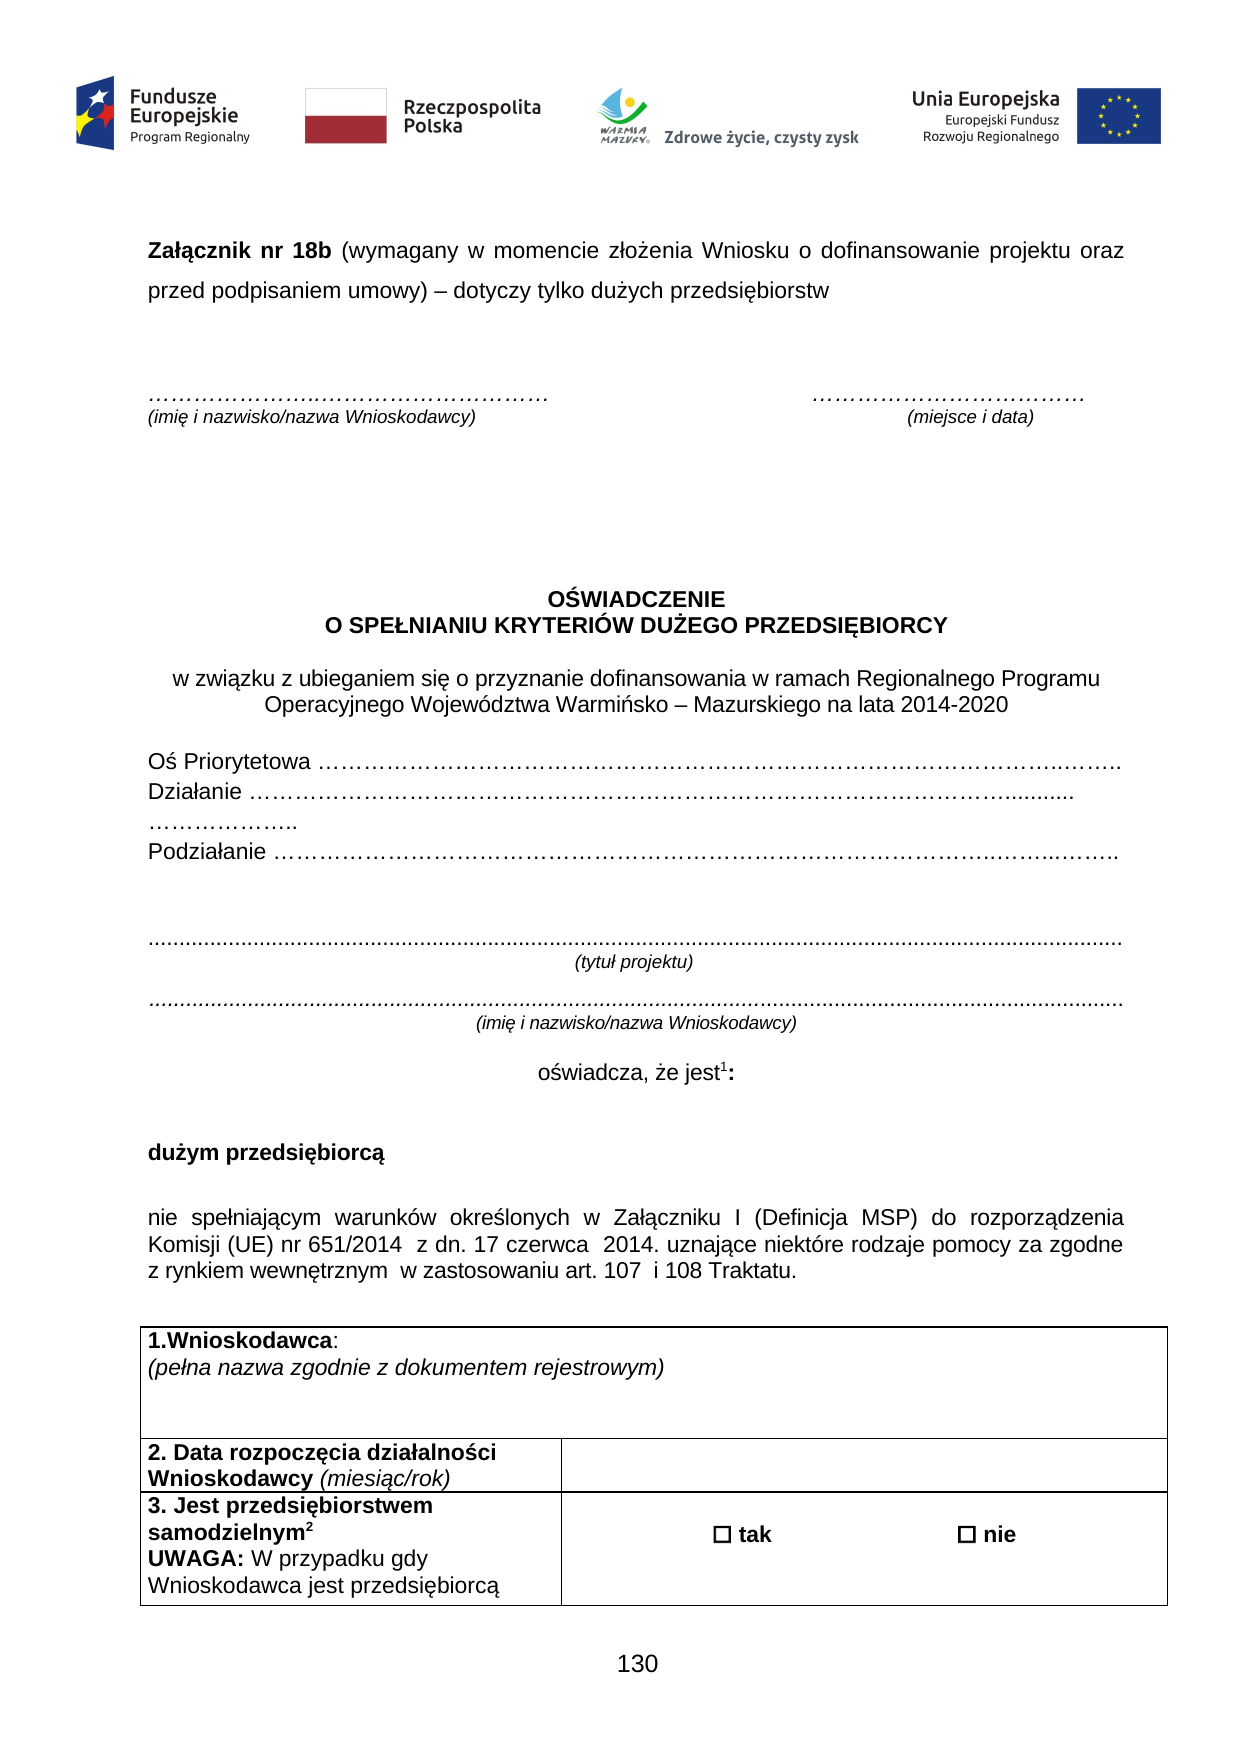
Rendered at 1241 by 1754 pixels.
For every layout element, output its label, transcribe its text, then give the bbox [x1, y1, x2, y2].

text .............................................................................................................................................................. [148, 985, 1125, 1011]
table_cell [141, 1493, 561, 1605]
text .............................................................................................................................................................. [148, 924, 1125, 950]
text …………………..………………………… ……………………………… [148, 380, 1125, 406]
text OŚWIADCZENIE [148, 586, 1125, 612]
text (imię i nazwisko/nazwa Wnioskodawcy) [148, 1011, 1125, 1033]
text (imię i nazwisko/nazwa Wnioskodawcy) (miejsce i data) [148, 406, 1125, 428]
text Podziałanie …………………………………………………………………………………..……...…….. [148, 838, 1125, 864]
text oświadcza, że jest1: [148, 1059, 1125, 1086]
text Działanie ………………………………………………………………………………………...........……………….. [148, 778, 1125, 834]
text (tytuł projektu) [148, 950, 1125, 972]
picture [35, 55, 1198, 168]
text O SPEŁNIANIU KRYTERIÓW DUŻEGO PRZEDSIĘBIORCY [148, 612, 1125, 639]
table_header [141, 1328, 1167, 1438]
text dużym przedsiębiorcą [148, 1138, 1125, 1165]
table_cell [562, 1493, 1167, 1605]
text Oś Priorytetowa ……………………………………………………………………………………..…….. [148, 748, 1125, 774]
text w związku z ubieganiem się o przyznanie dofinansowania w ramach Regionalnego Programu Operacyjnego Województwa Warmińsko – Mazurskiego na lata 2014-2020 [148, 665, 1125, 718]
subtitle Załącznik nr 18b (wymagany w momencie złożenia Wniosku o dofinansowanie projektu oraz przed podpisaniem umowy) – dotyczy tylko dużych przedsiębiorstw [148, 173, 1125, 303]
text nie spełniającym warunków określonych w Załączniku I (Definicja MSP) do rozporządzenia Komisji (UE) nr 651/2014 z dn. 17 czerwca 2014. uznające niektóre rodzaje pomocy za zgodne z rynkiem wewnętrznym w zastosowaniu art. 107 i 108 Traktatu. [148, 1204, 1125, 1283]
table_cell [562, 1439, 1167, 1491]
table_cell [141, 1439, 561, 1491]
